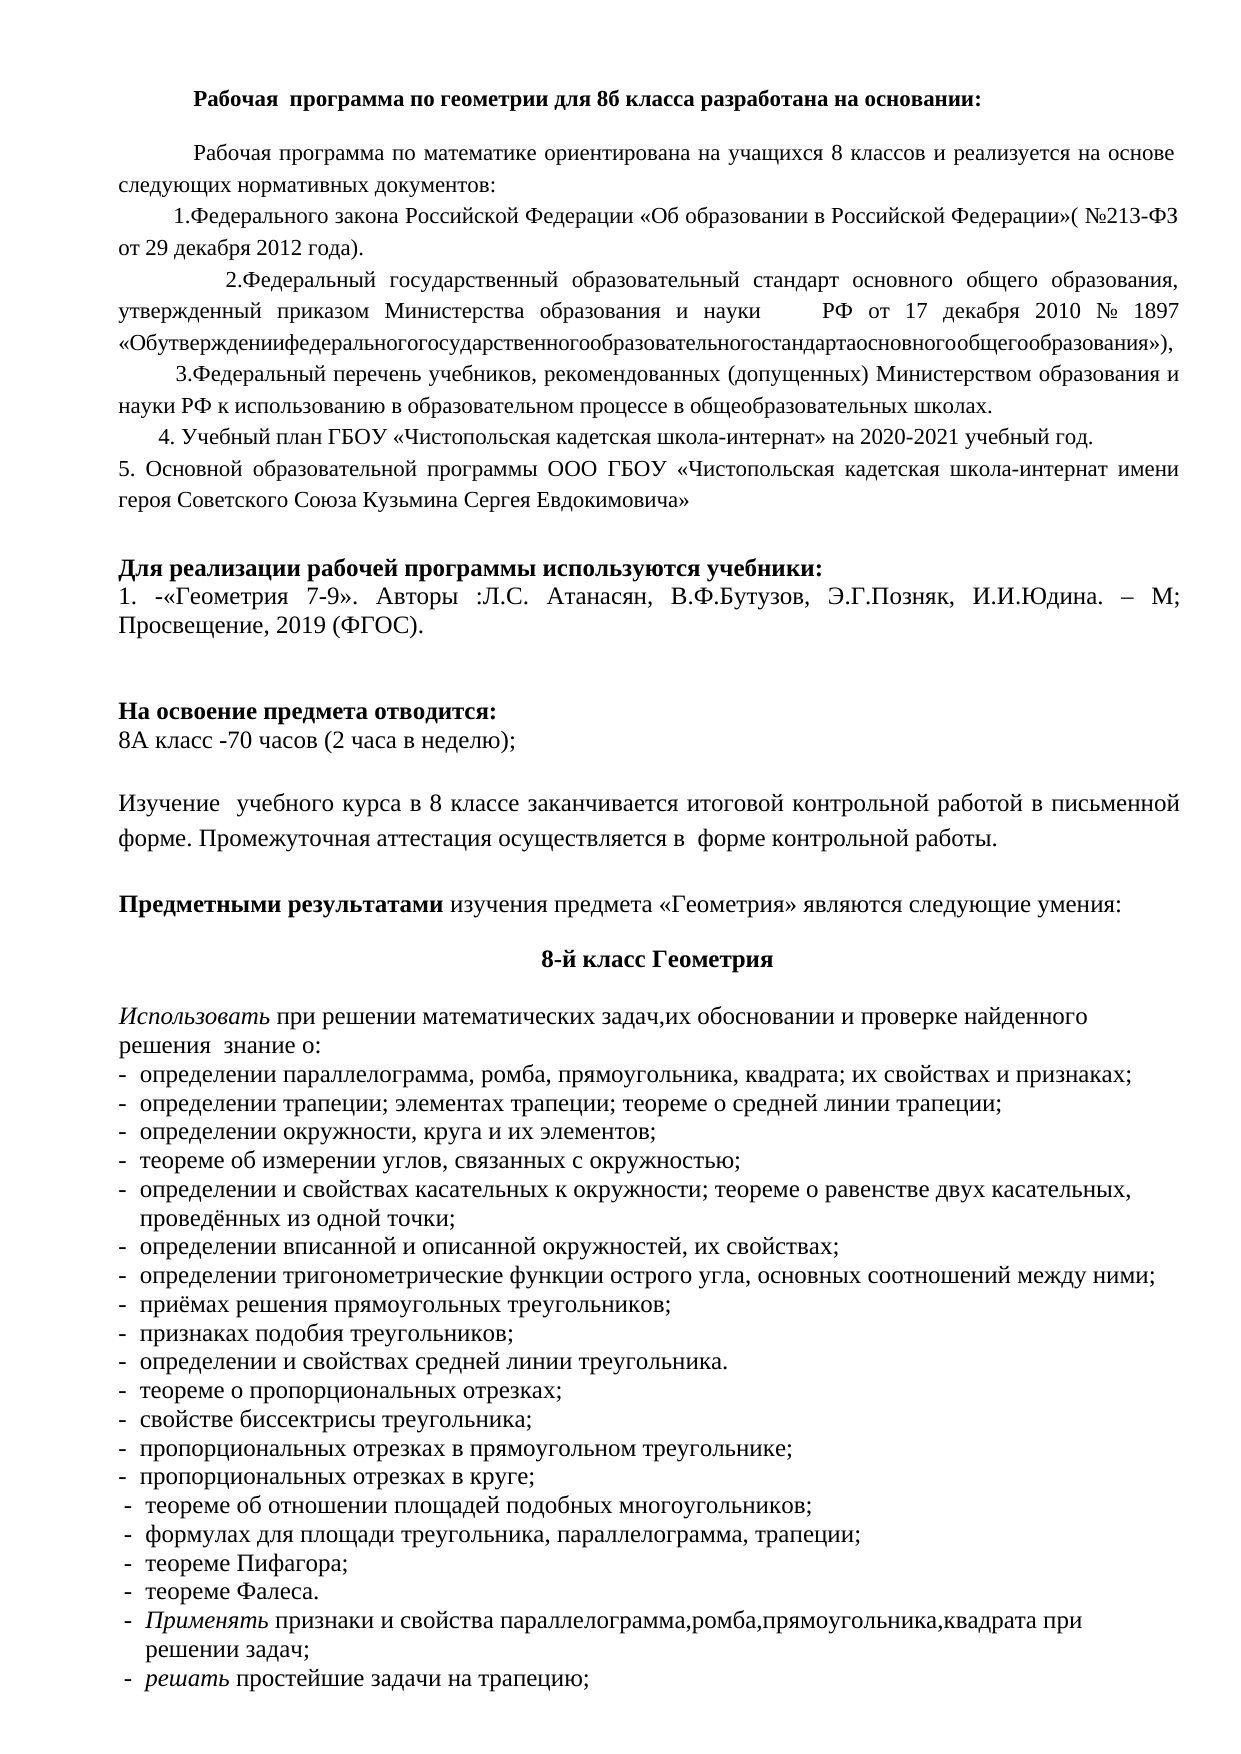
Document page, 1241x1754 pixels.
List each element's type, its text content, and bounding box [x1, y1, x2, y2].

list признаках подобия треугольников; [118, 1318, 1181, 1346]
text 5. Основной образовательной программы ООО ГБОУ «Чистопольская кадетская школа-интернат имени героя Советского Союза Кузьмина Сергея Евдокимовича» [118, 455, 1181, 513]
text 2.Федеральный государственный образовательный стандарт основного общего образования, утвержденный приказом Министерства образования и науки РФ от 17 декабря 2010 № 1897 «Обутверждениифедеральногогосударственногообразовательногостандартаосновногообщегообразования»), [118, 266, 1181, 355]
list теореме о пропорциональных отрезках; [118, 1375, 1181, 1404]
list определении тригонометрические функции острого угла, основных соотношений между ними; [118, 1260, 1181, 1289]
list определении параллелограмма, ромба, прямоугольника, квадрата; их свойствах и признаках; [118, 1059, 1181, 1088]
text Рабочая программа по математике ориентирована на учащихся 8 классов и реализуется на основе следующих нормативных документов: [118, 139, 1176, 197]
list определении и свойствах средней линии треугольника. [118, 1346, 1181, 1375]
list свойстве биссектрисы треугольника; [118, 1404, 1181, 1433]
list приёмах решения прямоугольных треугольников; [118, 1289, 1181, 1318]
list теореме об отношении площадей подобных многоугольников; [124, 1490, 1181, 1519]
list решать простейшие задачи на трапецию; [124, 1663, 1181, 1691]
list теореме Фалеса. [124, 1576, 1181, 1605]
list определении и свойствах касательных к окружности; теореме о равенстве двух касательных, проведённых из одной точки; [118, 1174, 1181, 1231]
text На освоение предмета отводится: [118, 696, 1181, 725]
text 4. Учебный план ГБОУ «Чистопольская кадетская школа-интернат» на 2020-2021 учебный год. [118, 423, 1181, 450]
list теореме об измерении углов, связанных с окружностью; [118, 1145, 1181, 1174]
text Для реализации рабочей программы используются учебники: [118, 553, 1181, 581]
text 8А класс -70 часов (2 часа в неделю); [118, 725, 1181, 754]
text Рабочая программа по геометрии для 8б класса разработана на основании: [118, 85, 1181, 112]
list определении окружности, круга и их элементов; [118, 1116, 1181, 1145]
text Изучение учебного курса в 8 классе заканчивается итоговой контрольной работой в письменной форме. Промежуточная аттестация осуществляется в форме контрольной работы. [118, 788, 1181, 852]
list Применять признаки и свойства параллелограмма,ромба,прямоугольника,квадрата при решении задач; [124, 1605, 1181, 1663]
text 1.Федерального закона Российской Федерации «Об образовании в Российской Федерации»( №213-ФЗ от 29 декабря 2012 года). [118, 202, 1181, 260]
text 8-й класс Геометрия [118, 944, 1196, 973]
text Предметными результатами изучения предмета «Геометрия» являются следующие умения: [119, 889, 1181, 918]
text Использовать при решении математических задач,их обосновании и проверке найденного решения знание о: [119, 1001, 1181, 1059]
list определении трапеции; элементах трапеции; теореме о средней линии трапеции; [118, 1088, 1181, 1116]
list формулах для площади треугольника, параллелограмма, трапеции; [124, 1519, 1181, 1548]
list теореме Пифагора; [124, 1548, 1181, 1576]
list определении вписанной и описанной окружностей, их свойствах; [118, 1231, 1181, 1260]
text 1. -«Геометрия 7-9». Авторы :Л.С. Атанасян, В.Ф.Бутузов, Э.Г.Позняк, И.И.Юдина. – М; Просвещение, 2019 (ФГОС). [118, 581, 1181, 639]
list пропорциональных отрезках в круге; [118, 1461, 1181, 1490]
list пропорциональных отрезках в прямоугольном треугольнике; [118, 1433, 1181, 1461]
text 3.Федеральный перечень учебников, рекомендованных (допущенных) Министерством образования и науки РФ к использованию в образовательном процессе в общеобразовательных школах. [118, 360, 1181, 418]
